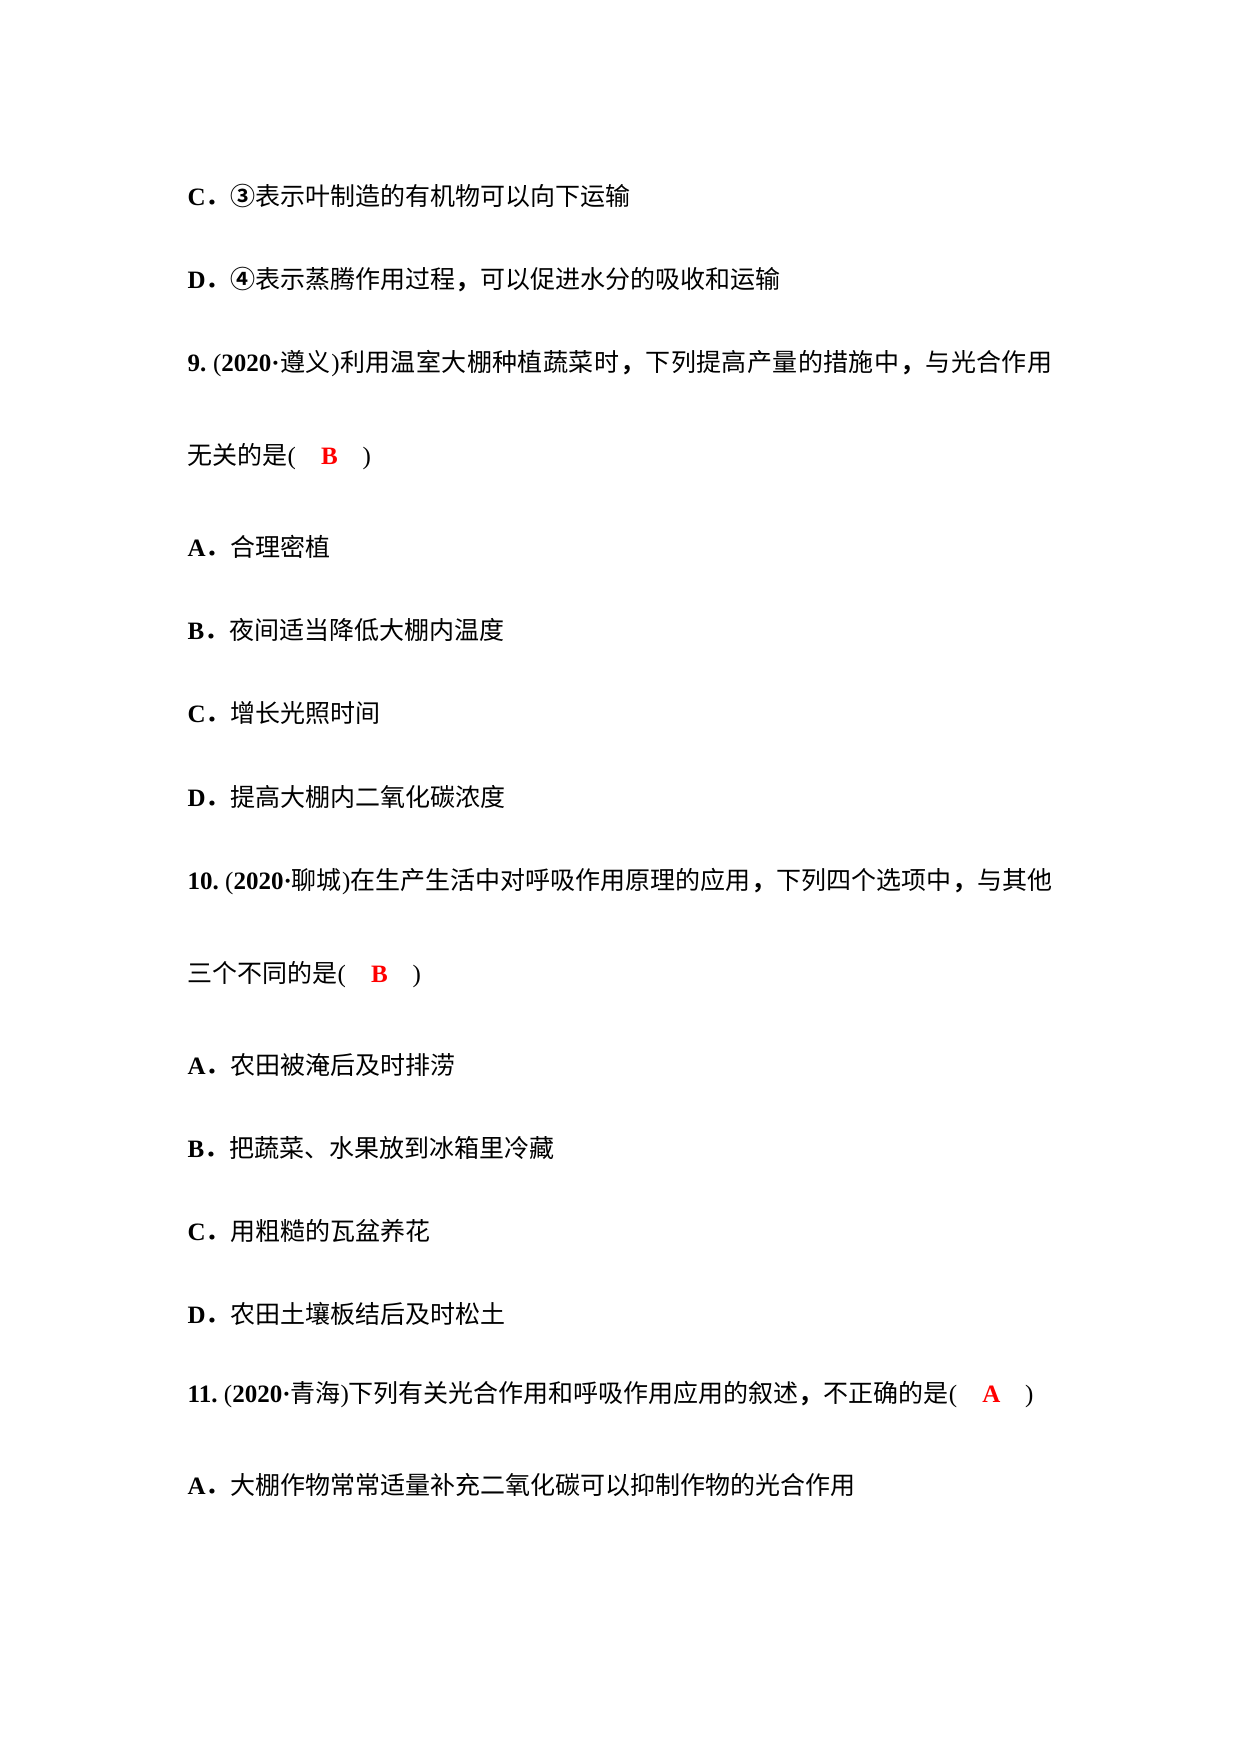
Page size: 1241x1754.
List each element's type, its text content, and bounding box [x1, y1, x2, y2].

text D．提高大棚内二氧化碳浓度 [187, 763, 1053, 828]
text A．合理密植 [187, 513, 1053, 578]
text D．农田土壤板结后及时松土 [187, 1280, 1053, 1345]
text B．夜间适当降低大棚内温度 [187, 596, 1053, 661]
text A．农田被淹后及时排涝 [187, 1031, 1053, 1096]
text D．④表示蒸腾作用过程，可以促进水分的吸收和运输 [187, 245, 1053, 310]
text 10. (2020·聊城)在生产生活中对呼吸作用原理的应用，下列四个选项中，与其他三个不同的是( B ) [187, 846, 1053, 1008]
text A．大棚作物常常适量补充二氧化碳可以抑制作物的光合作用 [187, 1451, 1053, 1516]
text C．增长光照时间 [187, 679, 1053, 744]
text 9. (2020·遵义)利用温室大棚种植蔬菜时，下列提高产量的措施中，与光合作用无关的是( B ) [187, 328, 1053, 491]
text C．③表示叶制造的有机物可以向下运输 [187, 162, 1053, 227]
text 11. (2020·青海)下列有关光合作用和呼吸作用应用的叙述，不正确的是( A ) [187, 1363, 1053, 1428]
text C．用粗糙的瓦盆养花 [187, 1197, 1053, 1262]
text B．把蔬菜、水果放到冰箱里冷藏 [187, 1114, 1053, 1179]
